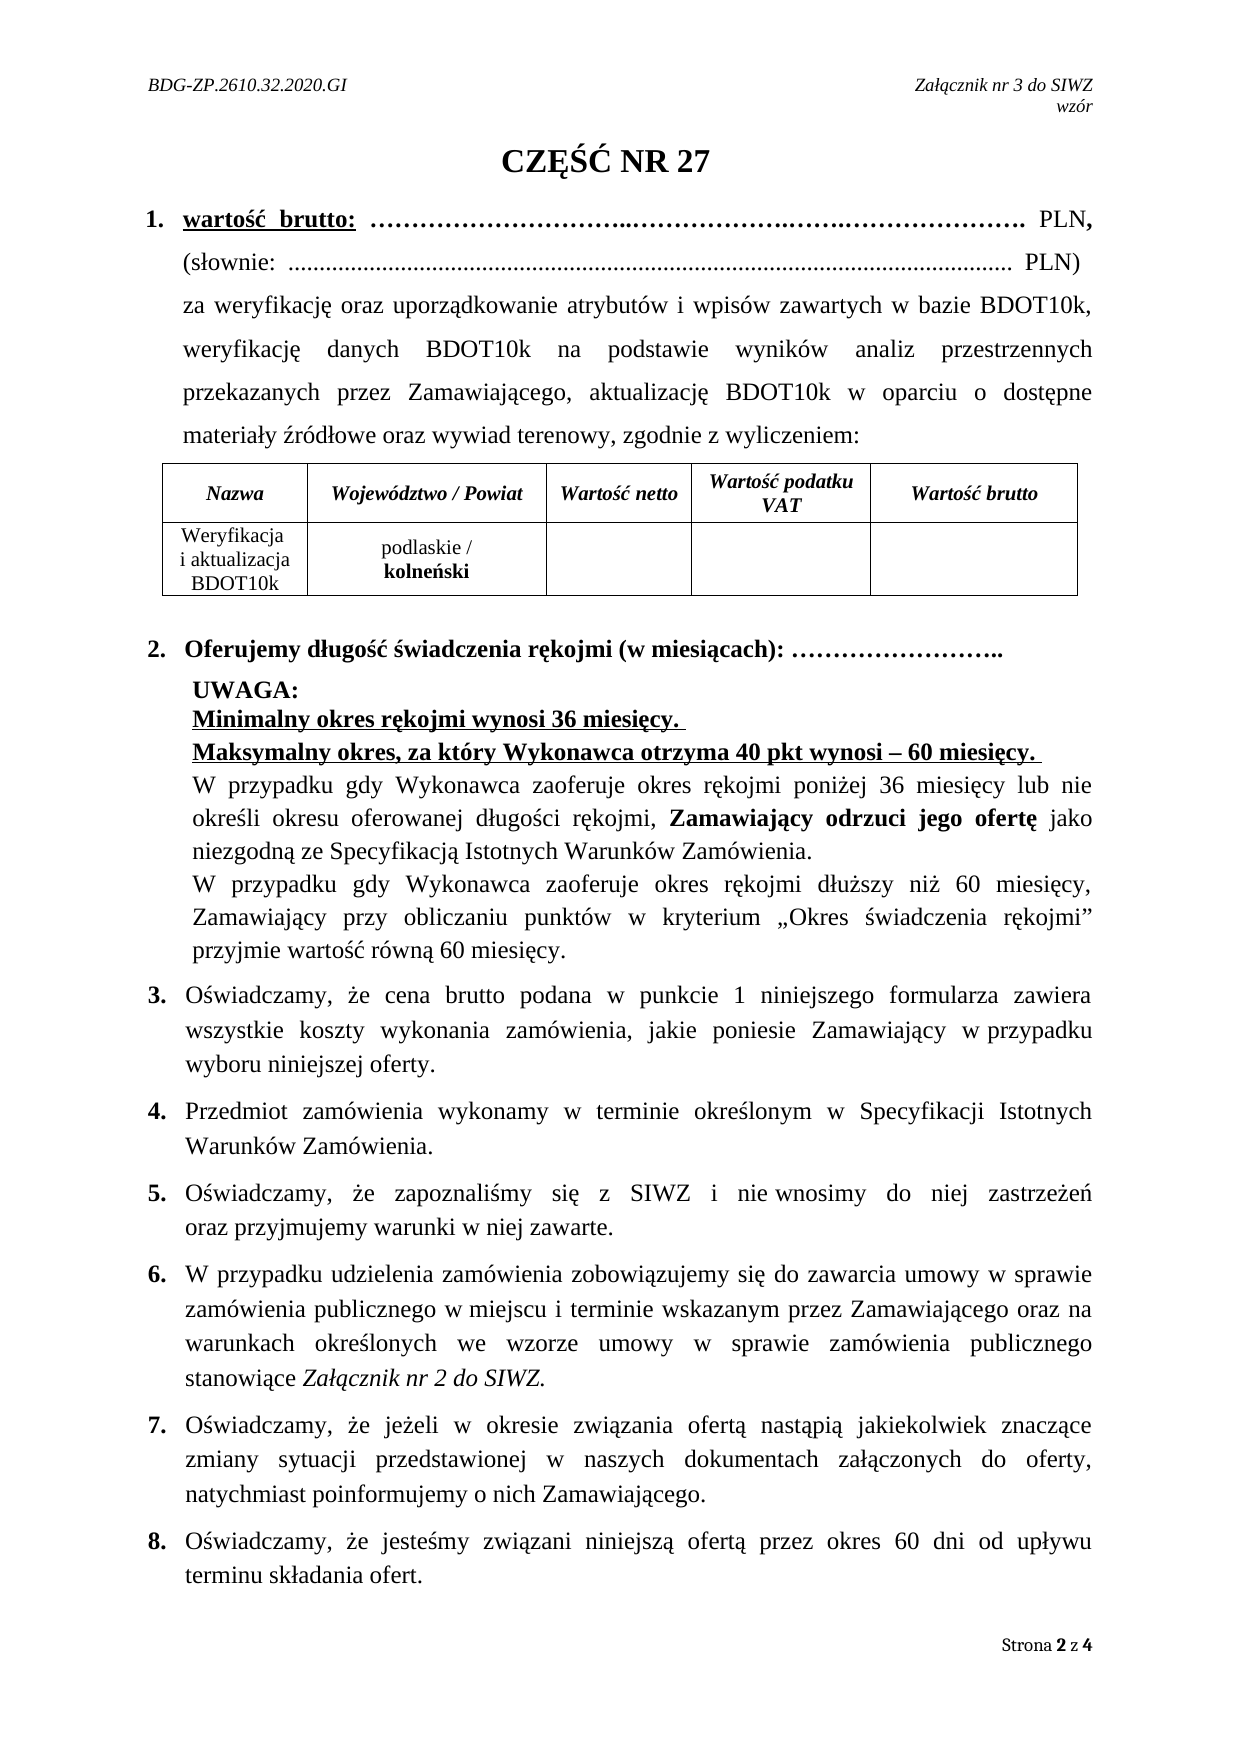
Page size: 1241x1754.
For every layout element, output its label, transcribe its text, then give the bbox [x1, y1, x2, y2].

list Oświadczamy, że zapoznaliśmy się z SIWZ i nie wnosimy do niej zastrzeżeń oraz przyjmujemy warunki w niej zawarte. [148, 1178, 1092, 1241]
table_header Wartość netto [547, 464, 691, 522]
table_cell [547, 523, 691, 595]
list W przypadku udzielenia zamówienia zobowiązujemy się do zawarcia umowy w sprawie zamówienia publicznego w miejscu i terminie wskazanym przez Zamawiającego oraz na warunkach określonych we wzorze umowy w sprawie zamówienia publicznego stanowiące Załącznik nr 2 do SIWZ. [148, 1259, 1092, 1392]
list Oświadczamy, że jesteśmy związani niniejszą ofertą przez okres 60 dni od upływu terminu składania ofert. [148, 1526, 1092, 1589]
list W przypadku gdy Wykonawca zaoferuje okres rękojmi dłuższy niż 60 miesięcy, Zamawiający przy obliczaniu punktów w kryterium „Okres świadczenia rękojmi” przyjmie wartość równą 60 miesięcy. [192, 869, 1092, 964]
list Oświadczamy, że jeżeli w okresie związania ofertą nastąpią jakiekolwiek znaczące zmiany sytuacji przedstawionej w naszych dokumentach załączonych do oferty, natychmiast poinformujemy o nich Zamawiającego. [148, 1410, 1092, 1507]
list Maksymalny okres, za który Wykonawca otrzyma 40 pkt wynosi – 60 miesięcy. [192, 737, 1092, 766]
list Minimalny okres rękojmi wynosi 36 miesięcy. [192, 704, 1092, 733]
list Oświadczamy, że cena brutto podana w punkcie 1 niniejszego formularza zawiera wszystkie koszty wykonania zamówienia, jakie poniesie Zamawiający w przypadku wyboru niniejszej oferty. [148, 981, 1092, 1078]
table_cell [871, 523, 1077, 595]
table_header Wartość brutto [871, 464, 1077, 522]
table_header Wartość podatku VAT [692, 464, 870, 522]
text CZĘŚĆ NR 27 [148, 141, 1063, 179]
table_cell podlaskie / kolneński [308, 523, 546, 595]
table_header Nazwa [163, 464, 307, 522]
table_header Województwo / Powiat [308, 464, 546, 522]
list Oferujemy długość świadczenia rękojmi (w miesiącach): …………………….. [147, 634, 1090, 663]
list Przedmiot zamówienia wykonamy w terminie określonym w Specyfikacji Istotnych Warunków Zamówienia. [148, 1096, 1092, 1160]
text UWAGA: [192, 675, 1092, 704]
table_cell [692, 523, 870, 595]
list W przypadku gdy Wykonawca zaoferuje okres rękojmi poniżej 36 miesięcy lub nie określi okresu oferowanej długości rękojmi, Zamawiający odrzuci jego ofertę jako niezgodną ze Specyfikacją Istotnych Warunków Zamówienia. [192, 770, 1092, 865]
list wartość brutto: …………………………..……………….…….…………………. PLN, (słownie: .................................................................................................................... PLN) za weryfikację oraz uporządkowanie atrybutów i wpisów zawartych w bazie BDOT10k, weryfikację danych BDOT10k na podstawie wyników analiz przestrzennych przekazanych przez Zamawiającego, aktualizację BDOT10k w oparciu o dostępne materiały źródłowe oraz wywiad terenowy, zgodnie z wyliczeniem: [145, 204, 1092, 449]
table_cell Weryfikacja i aktualizacja BDOT10k [163, 523, 307, 595]
